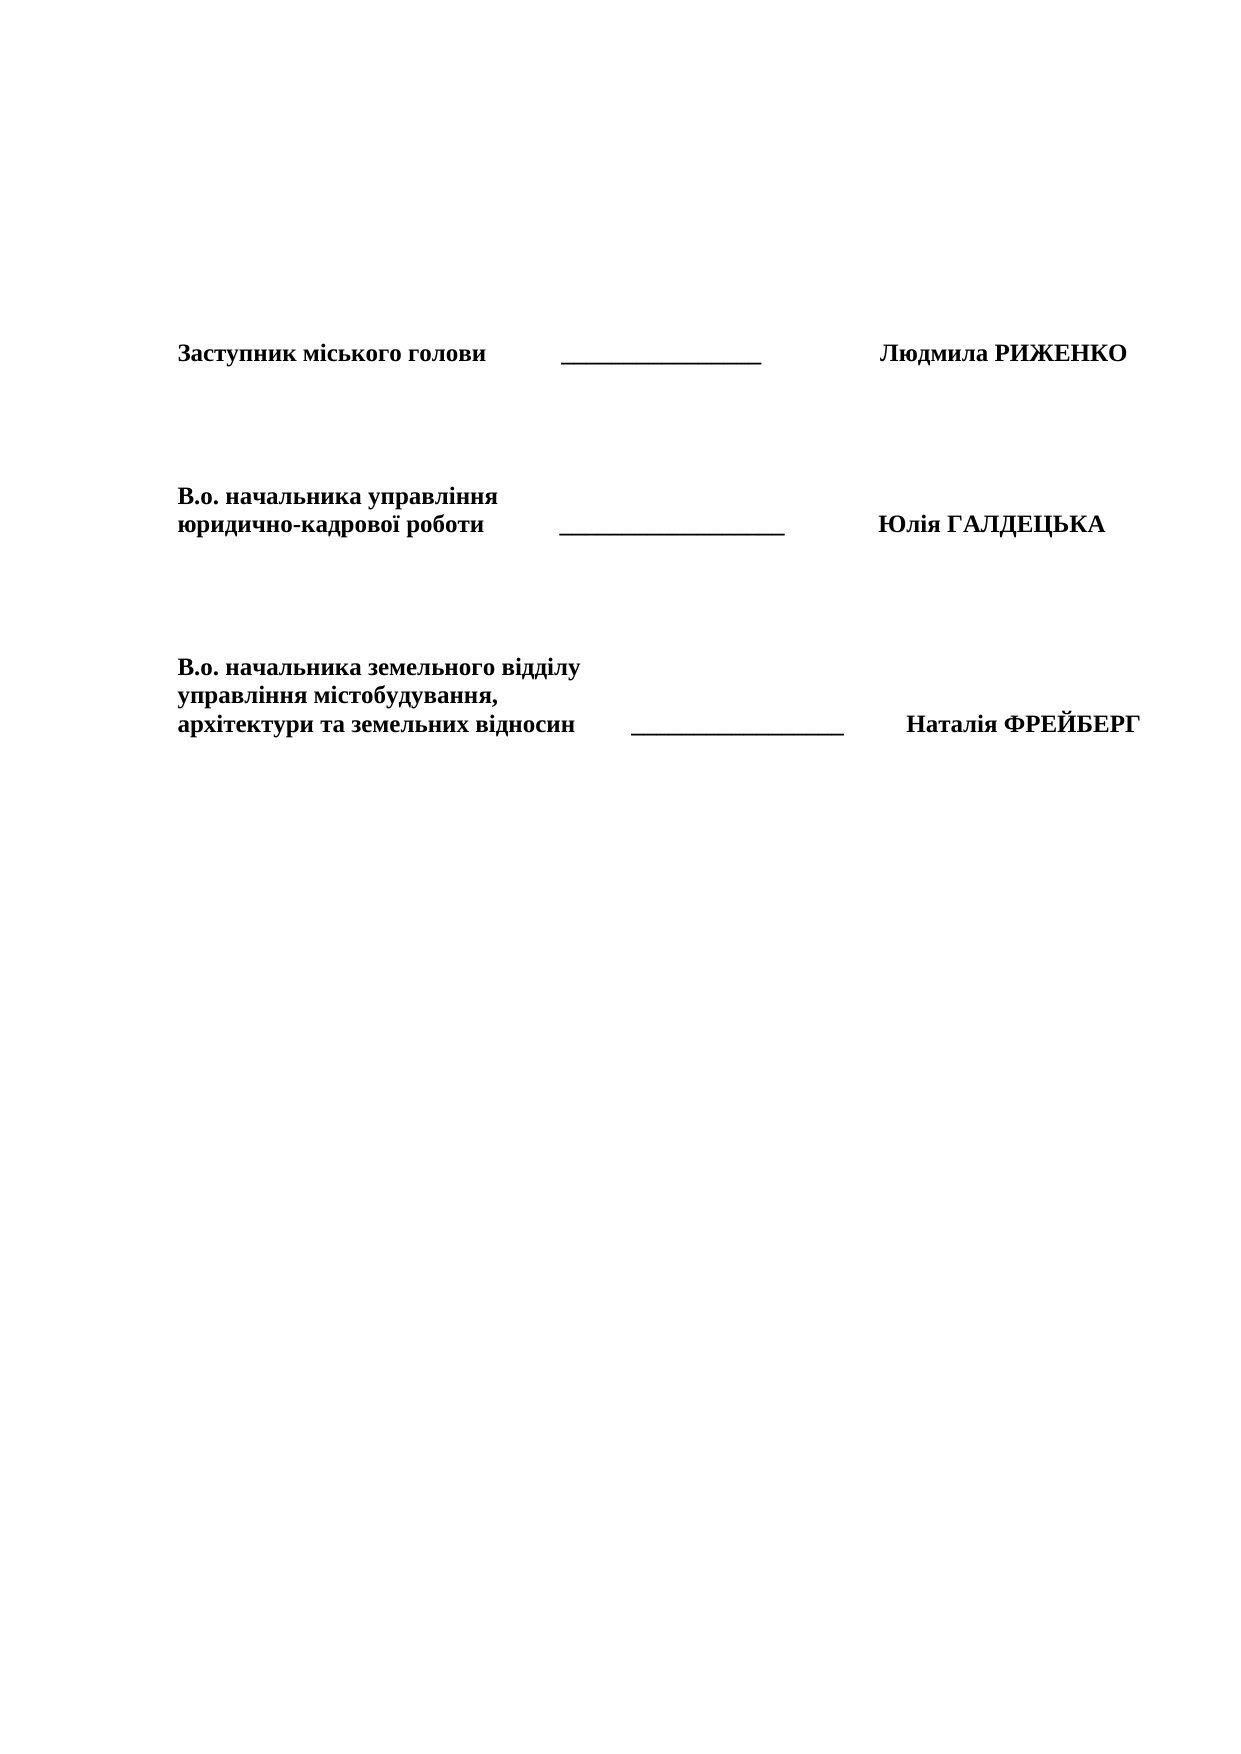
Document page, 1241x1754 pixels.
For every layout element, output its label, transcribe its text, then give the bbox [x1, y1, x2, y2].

text Заступник міського голови ________________ Людмила РИЖЕНКО [177, 338, 1152, 366]
text В.о. начальника управління [177, 452, 1152, 509]
text В.о. начальника земельного відділу [177, 652, 1152, 681]
text управління містобудування, [177, 681, 1152, 709]
text юридично-кадрової роботи __________________ Юлія ГАЛДЕЦЬКА [177, 509, 1152, 538]
text архітектури та земельних відносин _________________ Наталія ФРЕЙБЕРГ [177, 709, 1152, 738]
